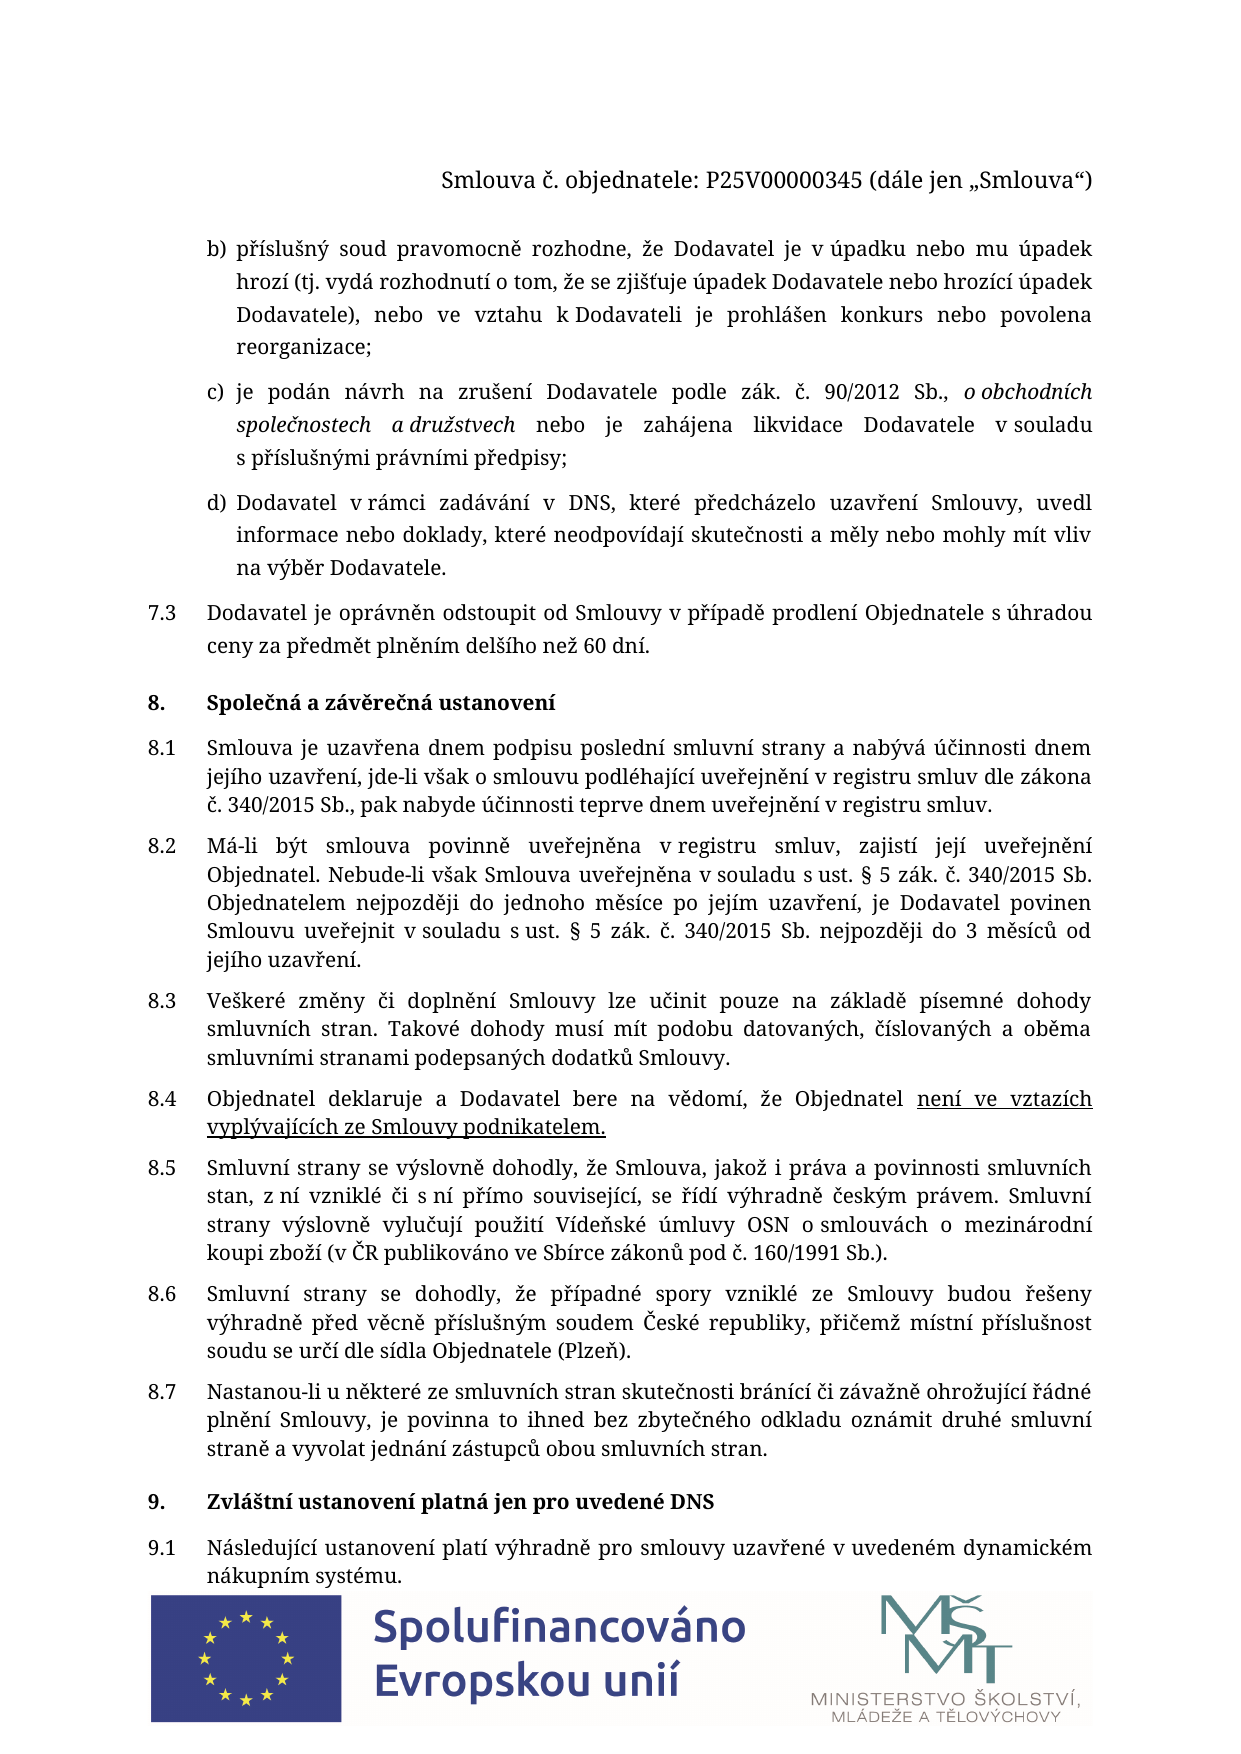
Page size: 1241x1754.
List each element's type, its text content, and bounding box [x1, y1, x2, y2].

list Smluvní strany se dohodly, že případné spory vzniklé ze Smlouvy budou řešeny výhradně před věcně příslušným soudem České republiky, přičemž místní příslušnost soudu se určí dle sídla Objednatele (Plzeň). [148, 1279, 1093, 1365]
list Nastanou-li u některé ze smluvních stran skutečnosti bránící či závažně ohrožující řádné plnění Smlouvy, je povinna to ihned bez zbytečného odkladu oznámit druhé smluvní straně a vyvolat jednání zástupců obou smluvních stran. [148, 1377, 1093, 1462]
list Veškeré změny či doplnění Smlouvy lze učinit pouze na základě písemné dohody smluvních stran. Takové dohody musí mít podobu datovaných, číslovaných a oběma smluvními stranami podepsaných dodatků Smlouvy. [148, 986, 1093, 1071]
list Má-li být smlouva povinně uveřejněna v registru smluv, zajistí její uveřejnění Objednatel. Nebude-li však Smlouva uveřejněna v souladu s ust. § 5 zák. č. 340/2015 Sb. Objednatelem nejpozději do jednoho měsíce po jejím uzavření, je Dodavatel povinen Smlouvu uveřejnit v souladu s ust. § 5 zák. č. 340/2015 Sb. nejpozději do 3 měsíců od jejího uzavření. [148, 831, 1093, 973]
list Následující ustanovení platí výhradně pro smlouvy uzavřené v uvedeném dynamickém nákupním systému. [148, 1533, 1093, 1589]
list Dodavatel v rámci zadávání v DNS, které předcházelo uzavření Smlouvy, uvedl informace nebo doklady, které neodpovídají skutečnosti a měly nebo mohly mít vliv na výběr Dodavatele. [207, 488, 1093, 581]
list Smlouva je uzavřena dnem podpisu poslední smluvní strany a nabývá účinnosti dnem jejího uzavření, jde-li však o smlouvu podléhající uveřejnění v registru smluv dle zákona č. 340/2015 Sb., pak nabyde účinnosti teprve dnem uveřejnění v registru smluv. [148, 733, 1093, 819]
list Dodavatel je oprávněn odstoupit od Smlouvy v případě prodlení Objednatele s úhradou ceny za předmět plněním delšího než 60 dní. [148, 598, 1093, 659]
list Objednatel deklaruje a Dodavatel bere na vědomí, že Objednatel není ve vztazích vyplývajících ze Smlouvy podnikatelem. [148, 1084, 1093, 1141]
list Smluvní strany se výslovně dohodly, že Smlouva, jakož i práva a povinnosti smluvních stan, z ní vzniklé či s ní přímo související, se řídí výhradně českým právem. Smluvní strany výslovně vylučují použití Vídeňské úmluvy OSN o smlouvách o mezinárodní koupi zboží (v ČR publikováno ve Sbírce zákonů pod č. 160/1991 Sb.). [148, 1153, 1093, 1267]
list příslušný soud pravomocně rozhodne, že Dodavatel je v úpadku nebo mu úpadek hrozí (tj. vydá rozhodnutí o tom, že se zjišťuje úpadek Dodavatele nebo hrozící úpadek Dodavatele), nebo ve vztahu k Dodavateli je prohlášen konkurs nebo povolena reorganizace; [207, 234, 1093, 361]
list Společná a závěrečná ustanovení [148, 688, 1093, 717]
list Zvláštní ustanovení platná jen pro uvedené DNS [148, 1487, 1093, 1516]
picture [147, 1591, 1093, 1726]
list je podán návrh na zrušení Dodavatele podle zák. č. 90/2012 Sb., o obchodních společnostech a družstvech nebo je zahájena likvidace Dodavatele v souladu s příslušnými právními předpisy; [207, 377, 1093, 471]
